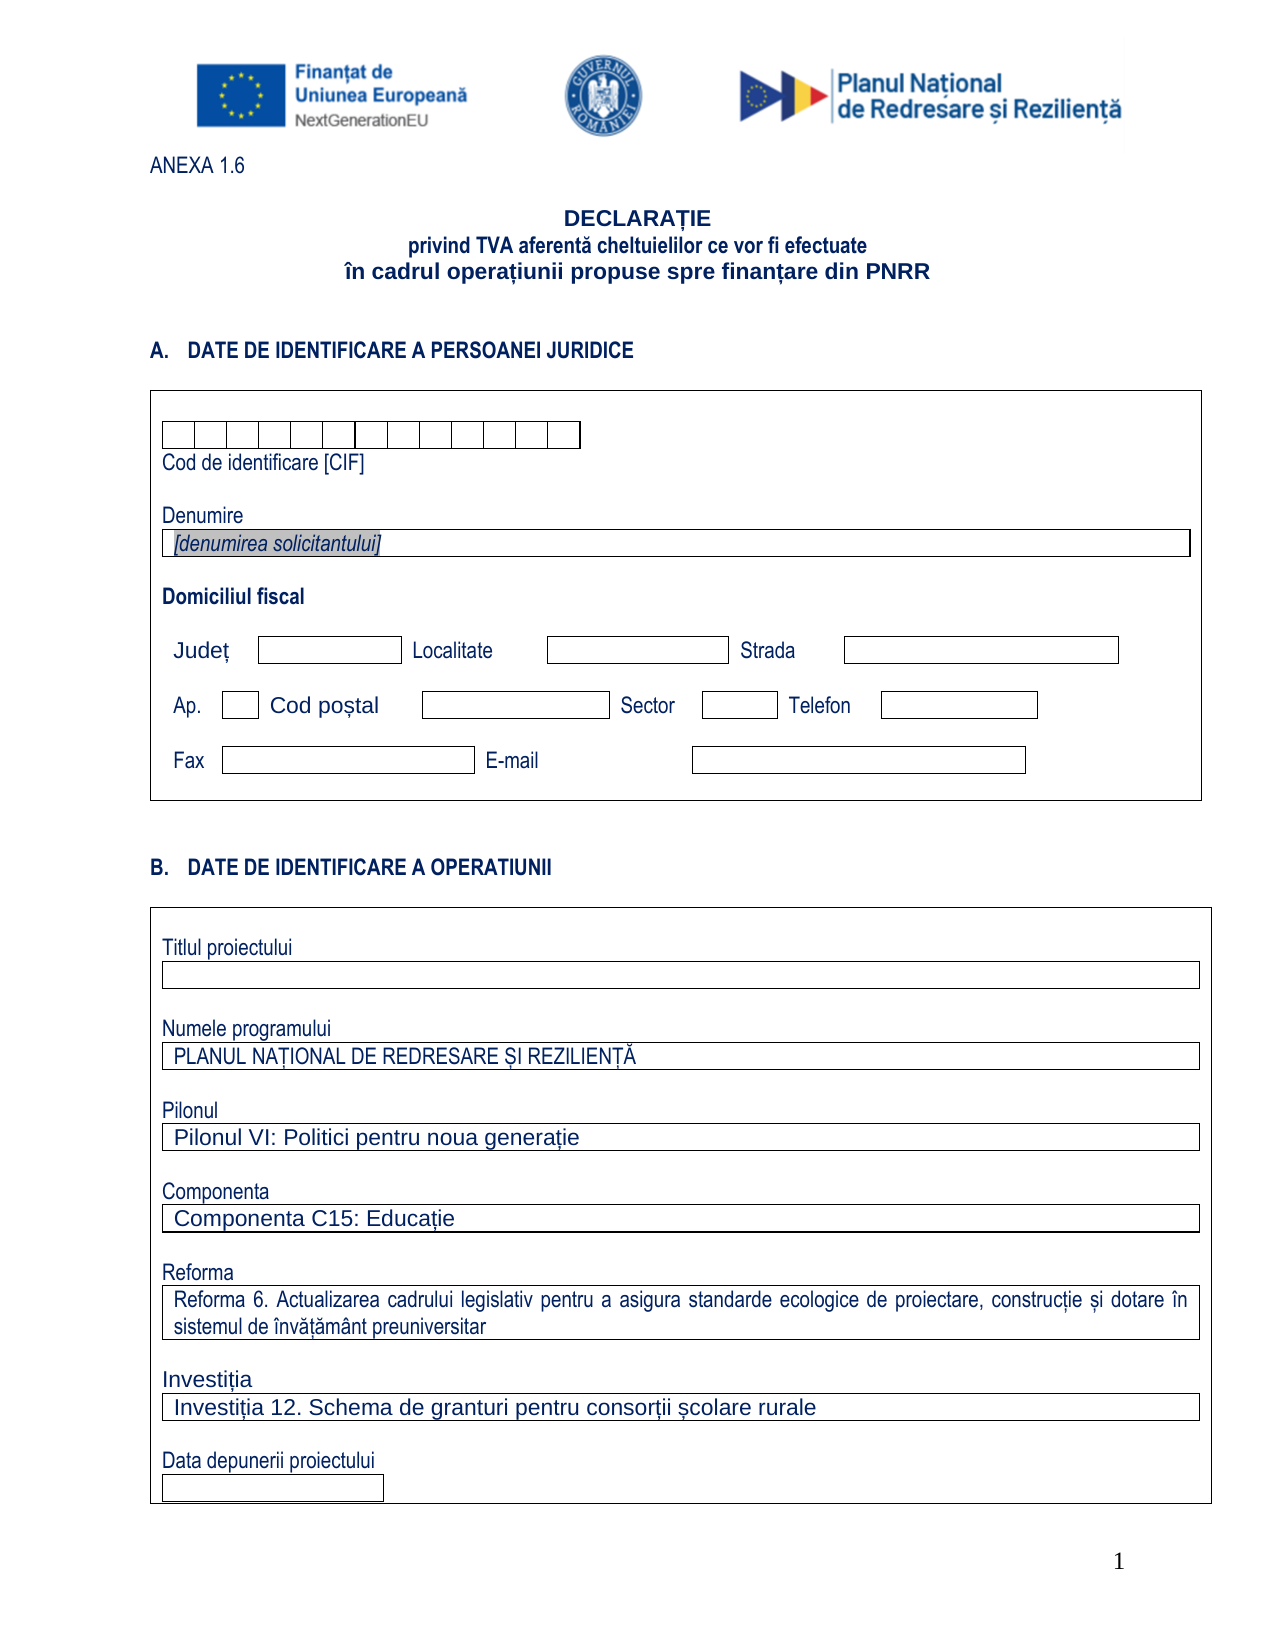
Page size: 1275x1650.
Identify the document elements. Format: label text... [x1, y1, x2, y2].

list DATE DE IDENTIFICARE A OPERATIUNII [150, 854, 1125, 881]
text privind TVA aferentă cheltuielilor ce vor fi efectuate [150, 232, 1125, 258]
picture [150, 37, 1125, 153]
text ANEXA 1.6 [150, 153, 1125, 179]
table_header Cod de identificare [CIF] Denumire Domiciliul fiscal [151, 391, 1201, 800]
list DATE DE IDENTIFICARE A PERSOANEI JURIDICE [150, 337, 1125, 363]
table_header Titlul proiectului Numele programului Pilonul Componenta Reforma Data depunerii proiectului [151, 908, 1211, 1502]
